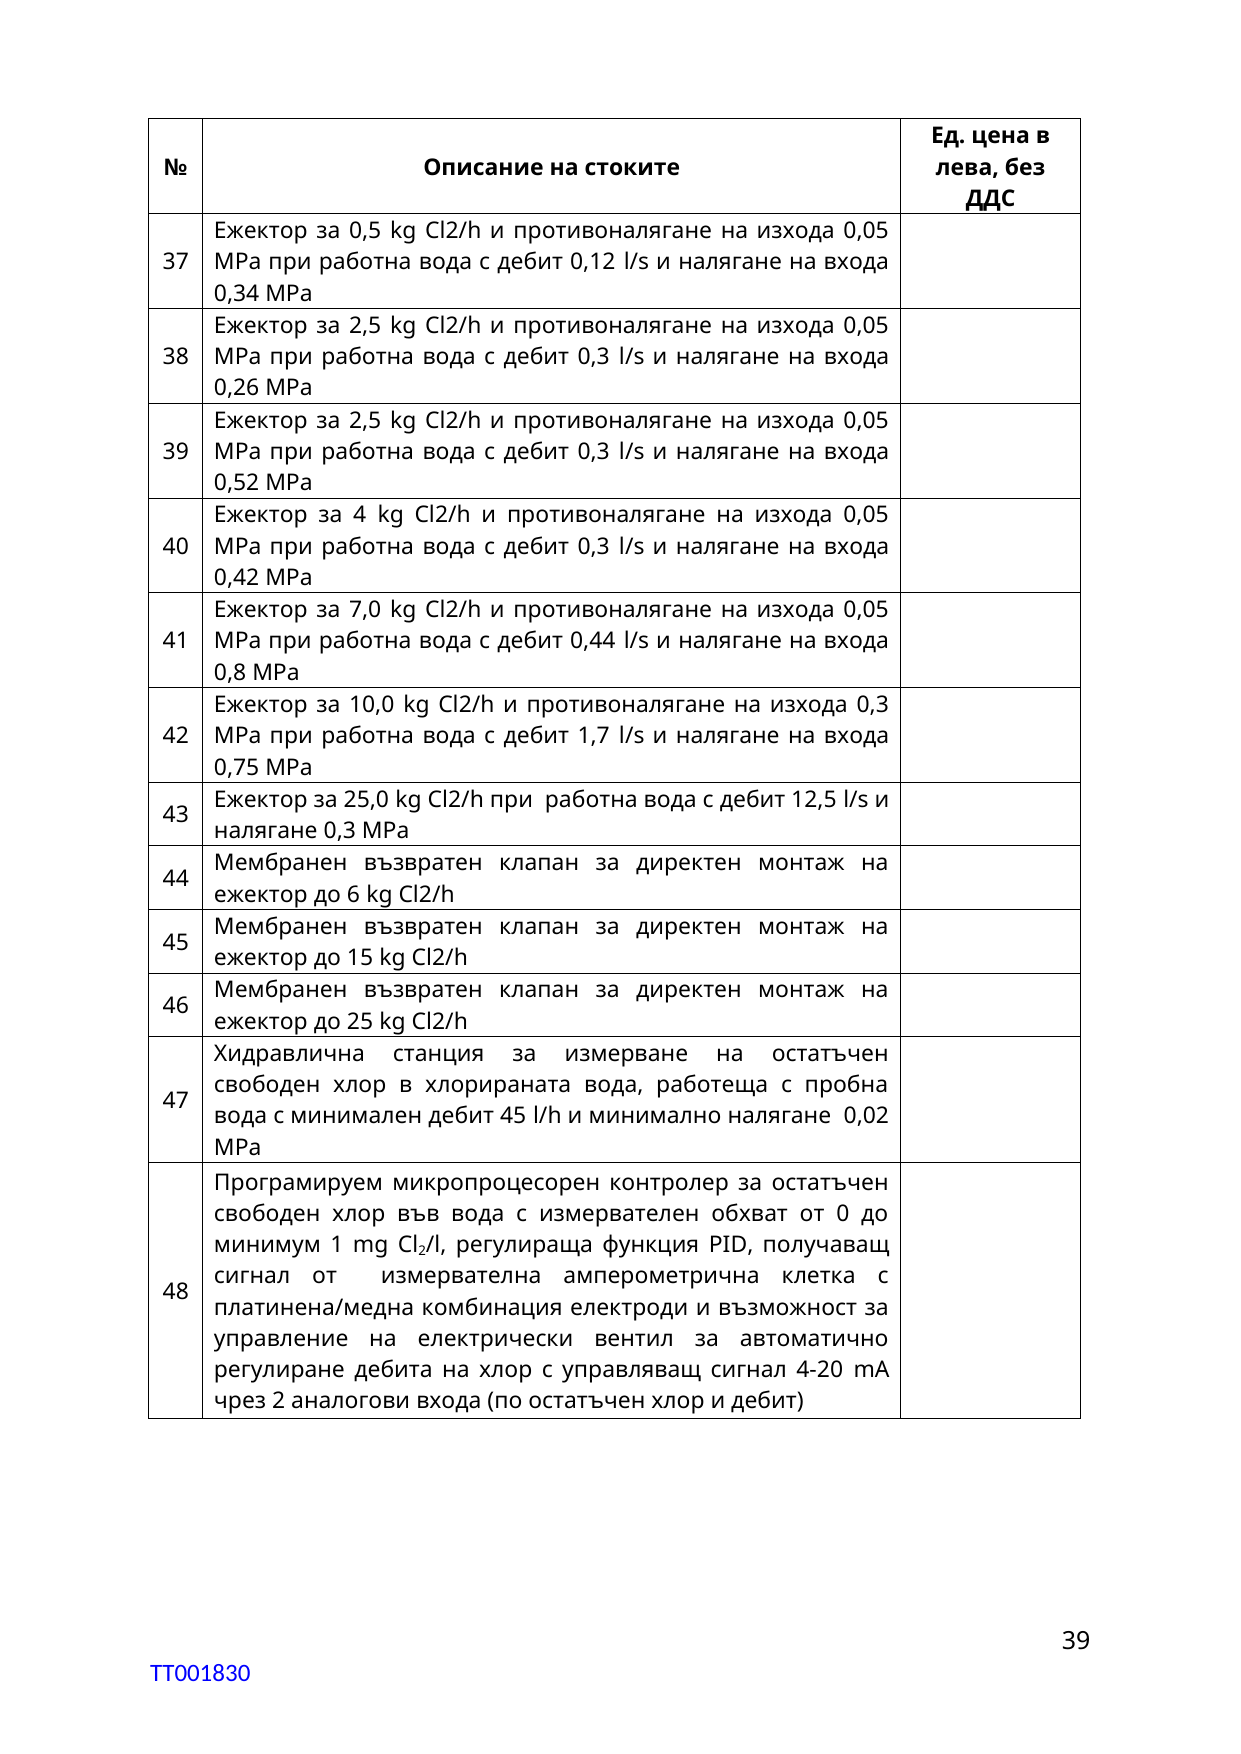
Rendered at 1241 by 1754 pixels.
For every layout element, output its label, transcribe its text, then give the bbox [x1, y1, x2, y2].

table_cell [901, 404, 1080, 497]
table_cell 46 [149, 974, 202, 1036]
table_cell Ежектор за 4 kg Cl2/h и противоналягане на изхода 0,05 МРа при работна вода с дебит 0,3 l/s и налягане на входа 0,42 МРа [203, 499, 900, 592]
table_cell Мембранен възвратен клапан за директен монтаж на ежектор до 25 kg Cl2/h [203, 974, 900, 1036]
table_cell 38 [149, 309, 202, 403]
table_cell [901, 499, 1080, 592]
table_cell 40 [149, 499, 202, 592]
table_cell [901, 974, 1080, 1036]
table_cell 48 [149, 1163, 202, 1418]
table_cell 47 [149, 1037, 202, 1162]
table_cell 44 [149, 846, 202, 909]
table_cell 43 [149, 783, 202, 845]
table_cell 41 [149, 593, 202, 687]
table_cell Мембранен възвратен клапан за директен монтаж на ежектор до 6 kg Cl2/h [203, 846, 900, 909]
table_cell Ежектор за 0,5 kg Cl2/h и противоналягане на изхода 0,05 МРа при работна вода с дебит 0,12 l/s и налягане на входа 0,34 МРа [203, 214, 900, 308]
table_cell [901, 214, 1080, 308]
table_cell Ежектор за 2,5 kg Cl2/h и противоналягане на изхода 0,05 МРа при работна вода с дебит 0,3 l/s и налягане на входа 0,26 МРа [203, 309, 900, 403]
table_cell [901, 309, 1080, 403]
table_cell Програмируем микропроцесорен контролер за остатъчен свободен хлор във вода с измервателен обхват от 0 до минимум 1 mg Cl2/l, регулираща функция PID, получаващ сигнал от измервателна амперометрична клетка с платинена/медна комбинация електроди и възможност за управление на електрически вентил за автоматично регулиране дебита на хлор с управляващ сигнал 4-20 mA чрез 2 аналогови входа (по остатъчен хлор и дебит) [203, 1163, 900, 1418]
table_cell [901, 688, 1080, 782]
table_header Описание на стоките [203, 119, 900, 213]
table_cell Ежектор за 2,5 kg Cl2/h и противоналягане на изхода 0,05 МРа при работна вода с дебит 0,3 l/s и налягане на входа 0,52 МРа [203, 404, 900, 497]
table_cell Хидравлична станция за измерване на остатъчен свободен хлор в хлорираната вода, работеща с пробна вода с минимален дебит 45 l/h и минимално налягане 0,02 МРа [203, 1037, 900, 1162]
table_cell Мембранен възвратен клапан за директен монтаж на ежектор до 15 kg Cl2/h [203, 910, 900, 972]
table_cell [901, 593, 1080, 687]
table_cell [901, 1163, 1080, 1418]
table_header Ед. цена в лева, без ДДС [901, 119, 1080, 213]
table_cell 37 [149, 214, 202, 308]
table_cell [901, 846, 1080, 909]
table_cell 39 [149, 404, 202, 497]
table_cell Ежектор за 10,0 kg Cl2/h и противоналягане на изхода 0,3 МРа при работна вода с дебит 1,7 l/s и налягане на входа 0,75 МРа [203, 688, 900, 782]
table_cell Ежектор за 25,0 kg Cl2/h при работна вода с дебит 12,5 l/s и налягане 0,3 МРа [203, 783, 900, 845]
table_header № [149, 119, 202, 213]
table_cell Ежектор за 7,0 kg Cl2/h и противоналягане на изхода 0,05 МРа при работна вода с дебит 0,44 l/s и налягане на входа 0,8 МРа [203, 593, 900, 687]
table_cell [901, 1037, 1080, 1162]
table_cell 45 [149, 910, 202, 972]
table_cell [901, 910, 1080, 972]
table_cell [901, 783, 1080, 845]
table_cell 42 [149, 688, 202, 782]
